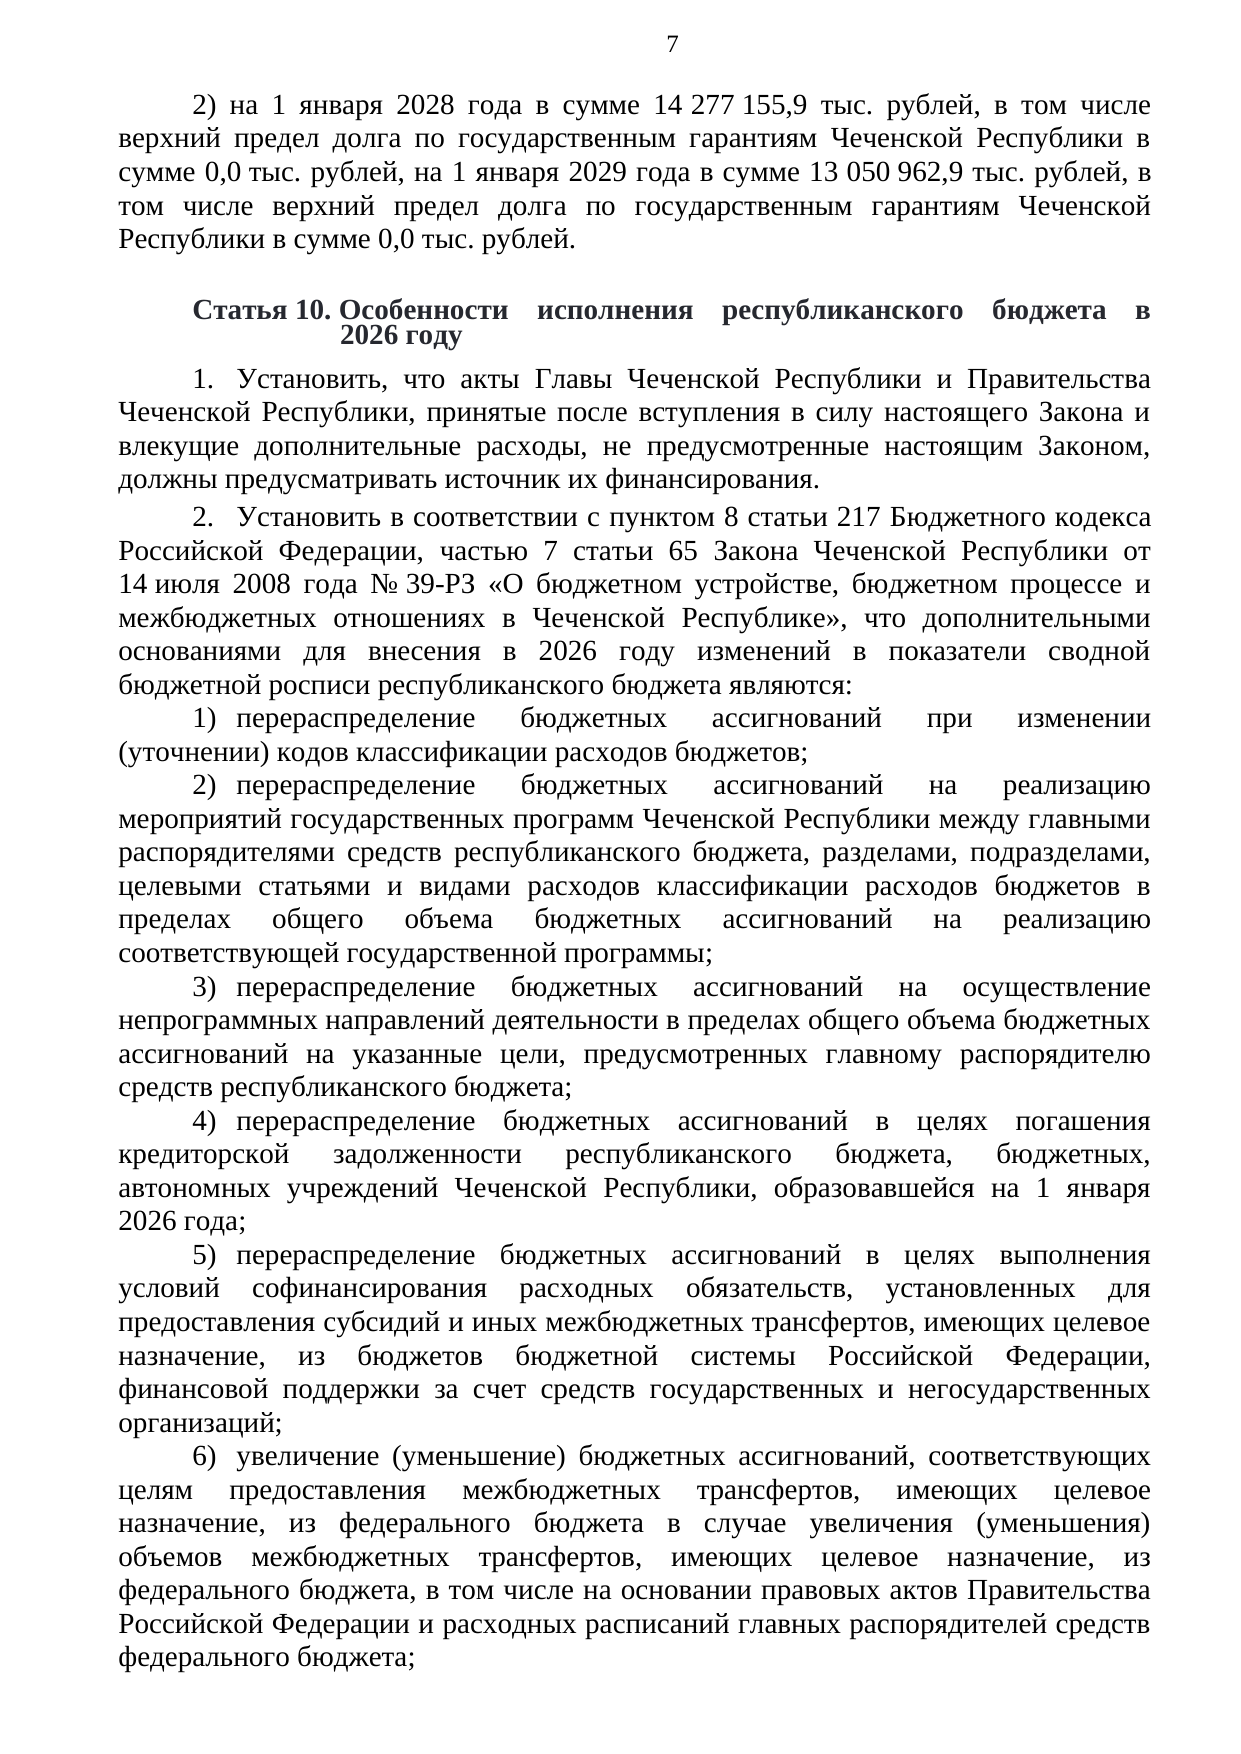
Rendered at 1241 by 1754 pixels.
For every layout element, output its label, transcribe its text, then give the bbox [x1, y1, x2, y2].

subtitle Установить в соответствии с пунктом 8 статьи 217 Бюджетного кодекса Российской Федерации, частью 7 статьи 65 Закона Чеченской Республики от 14 июля 2008 года № 39-РЗ «О бюджетном устройстве, бюджетном процессе и межбюджетных отношениях в Чеченской Республике», что дополнительными основаниями для внесения в 2026 году изменений в показатели сводной бюджетной росписи республиканского бюджета являются: [118, 499, 1152, 700]
subtitle Статья 10. Особенности исполнения республиканского бюджета в 2026 году [192, 299, 1152, 349]
subtitle Установить, что акты Главы Чеченской Республики и Правительства Чеченской Республики, принятые после вступления в силу настоящего Закона и влекущие дополнительные расходы, не предусмотренные настоящим Законом, должны предусматривать источник их финансирования. [118, 361, 1152, 495]
list перераспределение бюджетных ассигнований на реализацию мероприятий государственных программ Чеченской Республики между главными распорядителями средств республиканского бюджета, разделами, подразделами, целевыми статьями и видами расходов классификации расходов бюджетов в пределах общего объема бюджетных ассигнований на реализацию соответствующей государственной программы; [118, 767, 1152, 969]
list перераспределение бюджетных ассигнований в целях выполнения условий софинансирования расходных обязательств, установленных для предоставления субсидий и иных межбюджетных трансфертов, имеющих целевое назначение, из бюджетов бюджетной системы Российской Федерации, финансовой поддержки за счет средств государственных и негосударственных организаций; [118, 1237, 1152, 1438]
text 2) на 1 января 2028 года в сумме 14 277 155,9 тыс. рублей, в том числе верхний предел долга по государственным гарантиям Чеченской Республики в сумме 0,0 тыс. рублей, на 1 января 2029 года в сумме 13 050 962,9 тыс. рублей, в том числе верхний предел долга по государственным гарантиям Чеченской Республики в сумме 0,0 тыс. рублей. [118, 87, 1152, 255]
list перераспределение бюджетных ассигнований в целях погашения кредиторской задолженности республиканского бюджета, бюджетных, автономных учреждений Чеченской Республики, образовавшейся на 1 января 2026 года; [118, 1103, 1152, 1237]
list перераспределение бюджетных ассигнований на осуществление непрограммных направлений деятельности в пределах общего объема бюджетных ассигнований на указанные цели, предусмотренных главному распорядителю средств республиканского бюджета; [118, 969, 1152, 1103]
list увеличение (уменьшение) бюджетных ассигнований, соответствующих целям предоставления межбюджетных трансфертов, имеющих целевое назначение, из федерального бюджета в случае увеличения (уменьшения) объемов межбюджетных трансфертов, имеющих целевое назначение, из федерального бюджета, в том числе на основании правовых актов Правительства Российской Федерации и расходных расписаний главных распорядителей средств федерального бюджета; [118, 1438, 1152, 1673]
list перераспределение бюджетных ассигнований при изменении (уточнении) кодов классификации расходов бюджетов; [118, 700, 1152, 767]
